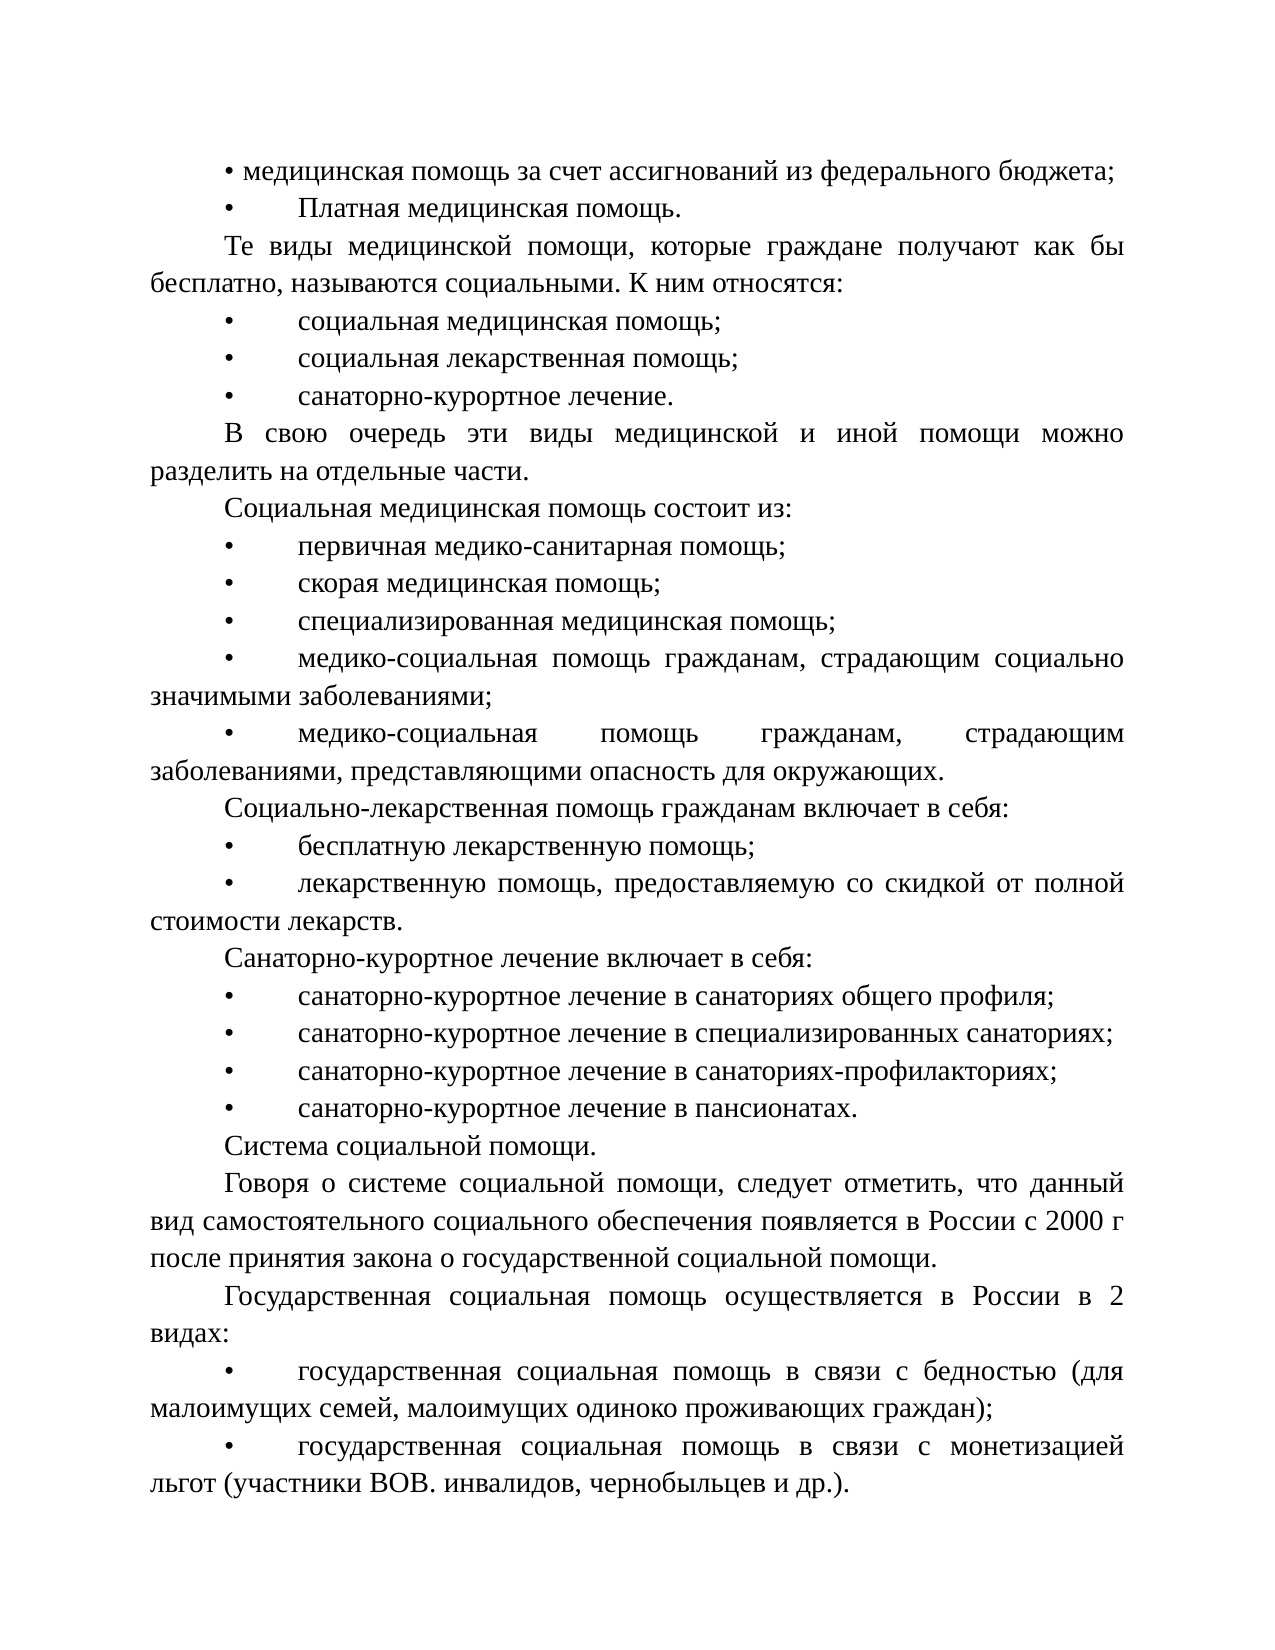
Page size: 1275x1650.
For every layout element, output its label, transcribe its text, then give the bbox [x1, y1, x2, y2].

text Говоря о системе социальной помощи, следует отметить, что данный вид самостоятельного социального обеспечения появляется в России с 2000 г после принятия закона о государственной социальной помощи. [150, 1162, 1125, 1275]
list бесплатную лекарственную помощь; [150, 825, 1125, 862]
list медико-социальная помощь гражданам, страдающим заболеваниями, представляющими опасность для окружающих. [150, 712, 1125, 787]
text Государственная социальная помощь осуществляется в России в 2 видах: [150, 1275, 1125, 1350]
list лекарственную помощь, предоставляемую со скидкой от полной стоимости лекарств. [150, 862, 1125, 937]
list медико-социальная помощь гражданам, страдающим социально значимыми заболеваниями; [150, 637, 1125, 712]
list санаторно-курортное лечение в специализированных санаториях; [150, 1012, 1125, 1050]
text Те виды медицинской помощи, которые граждане получают как бы бесплатно, называются социальными. К ним относятся: [150, 225, 1125, 300]
list специализированная медицинская помощь; [150, 600, 1125, 637]
list санаторно-курортное лечение в санаториях общего профиля; [150, 975, 1125, 1012]
text В свою очередь эти виды медицинской и иной помощи можно разделить на отдельные части. [150, 412, 1125, 487]
text Система социальной помощи. [150, 1125, 1125, 1162]
list санаторно-курортное лечение в санаториях-профилакториях; [150, 1050, 1125, 1087]
text Социально-лекарственная помощь гражданам включает в себя: [150, 787, 1125, 825]
list скорая медицинская помощь; [150, 562, 1125, 600]
list санаторно-курортное лечение. [150, 375, 1125, 412]
list первичная медико-санитарная помощь; [150, 525, 1125, 562]
list социальная лекарственная помощь; [150, 337, 1125, 375]
list государственная социальная помощь в связи с монетизацией льгот (участники ВОВ. инвалидов, чернобыльцев и др.). [150, 1425, 1125, 1500]
list медицинская помощь за счет ассигнований из федерального бюджета; [150, 150, 1125, 187]
text Социальная медицинская помощь состоит из: [150, 487, 1125, 525]
list государственная социальная помощь в связи с бедностью (для малоимущих семей, малоимущих одиноко проживающих граждан); [150, 1350, 1125, 1425]
list социальная медицинская помощь; [150, 300, 1125, 337]
list санаторно-курортное лечение в пансионатах. [150, 1087, 1125, 1125]
text Санаторно-курортное лечение включает в себя: [150, 937, 1125, 975]
list Платная медицинская помощь. [150, 187, 1125, 225]
